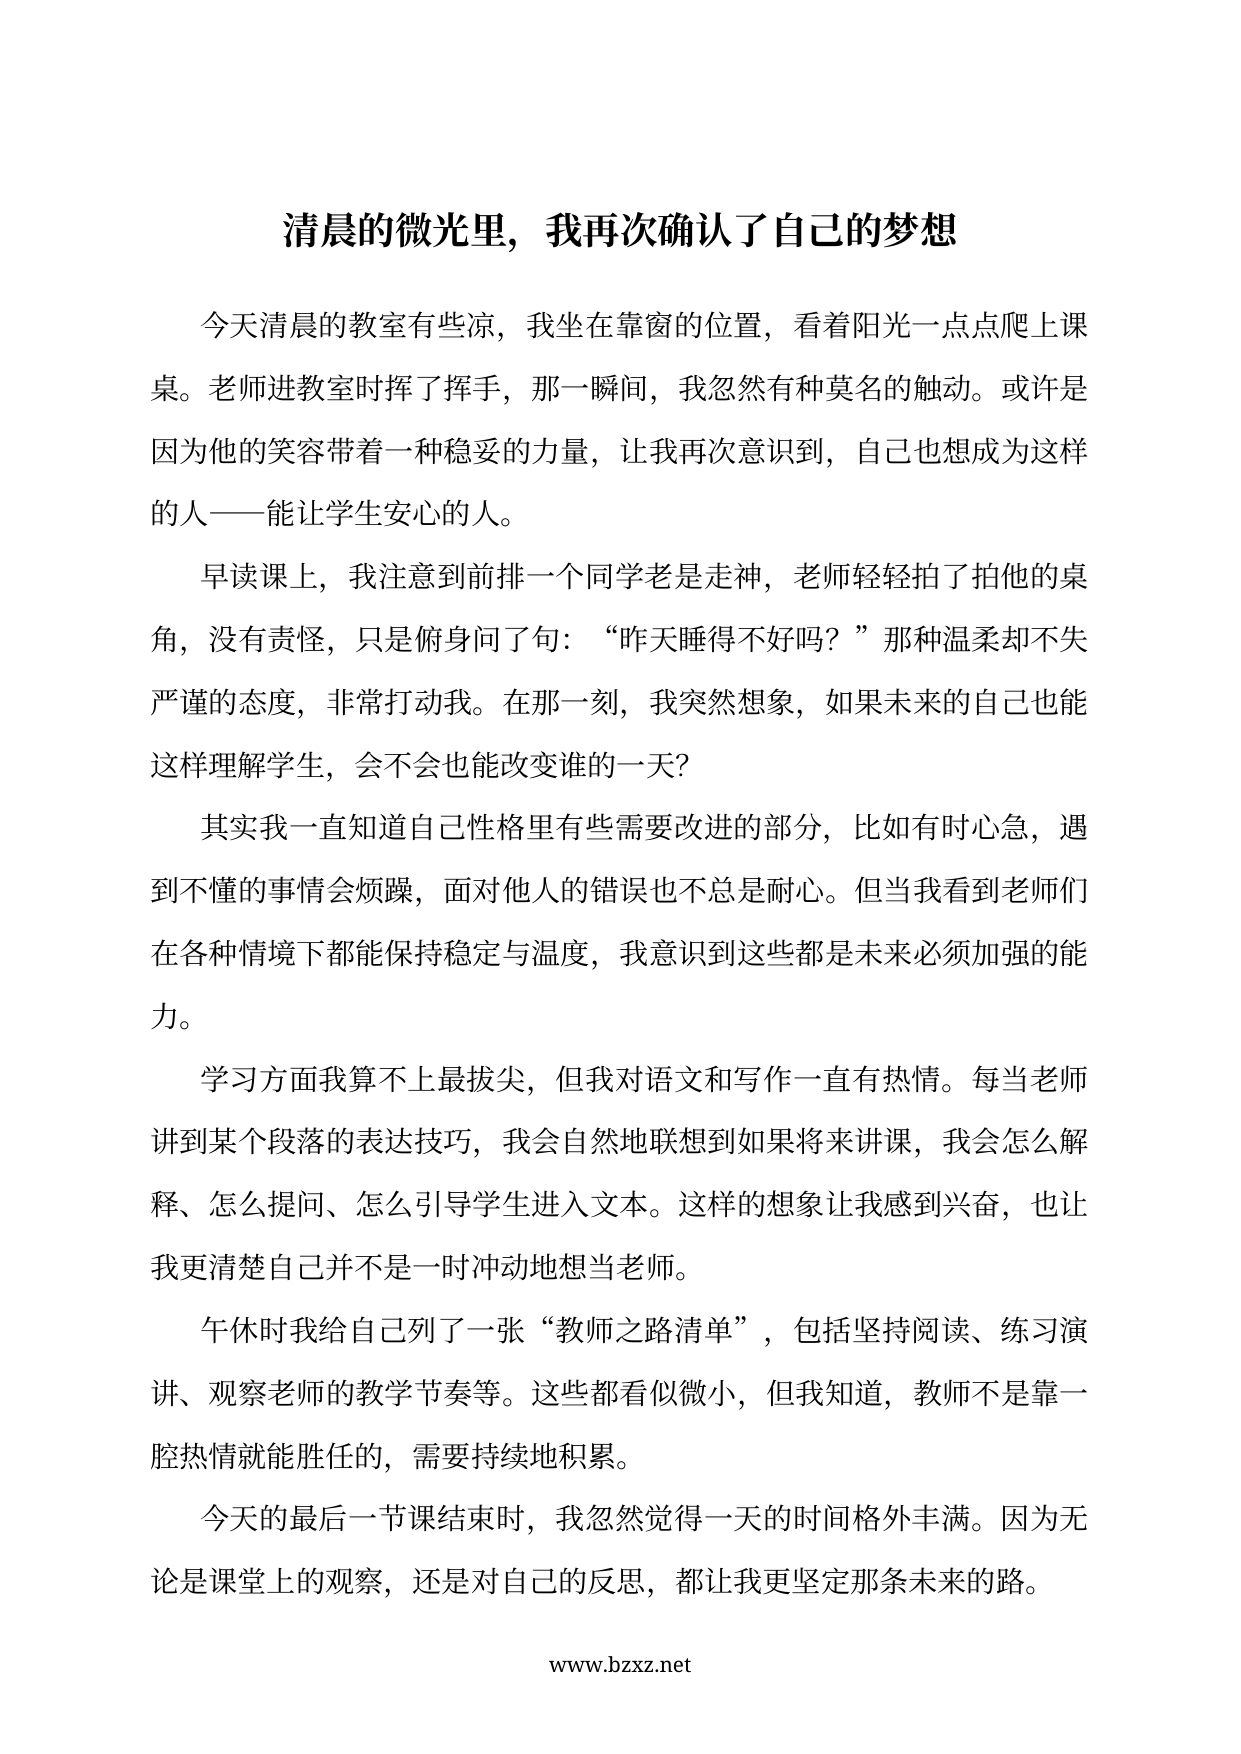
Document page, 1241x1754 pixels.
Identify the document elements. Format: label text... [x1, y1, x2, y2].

text 早读课上，我注意到前排一个同学老是走神，老师轻轻拍了拍他的桌角，没有责怪，只是俯身问了句：“昨天睡得不好吗？”那种温柔却不失严谨的态度，非常打动我。在那一刻，我突然想象，如果未来的自己也能这样理解学生，会不会也能改变谁的一天？ [150, 554, 1090, 784]
text 其实我一直知道自己性格里有些需要改进的部分，比如有时心急，遇到不懂的事情会烦躁，面对他人的错误也不总是耐心。但当我看到老师们在各种情境下都能保持稳定与温度，我意识到这些都是未来必须加强的能力。 [150, 805, 1090, 1036]
text 午休时我给自己列了一张“教师之路清单”，包括坚持阅读、练习演讲、观察老师的教学节奏等。这些都看似微小，但我知道，教师不是靠一腔热情就能胜任的，需要持续地积累。 [150, 1308, 1090, 1475]
text 今天清晨的教室有些凉，我坐在靠窗的位置，看着阳光一点点爬上课桌。老师进教室时挥了挥手，那一瞬间，我忽然有种莫名的触动。或许是因为他的笑容带着一种稳妥的力量，让我再次意识到，自己也想成为这样的人——能让学生安心的人。 [150, 303, 1090, 533]
text 学习方面我算不上最拔尖，但我对语文和写作一直有热情。每当老师讲到某个段落的表达技巧，我会自然地联想到如果将来讲课，我会怎么解释、怎么提问、怎么引导学生进入文本。这样的想象让我感到兴奋，也让我更清楚自己并不是一时冲动地想当老师。 [150, 1057, 1090, 1287]
text 今天的最后一节课结束时，我忽然觉得一天的时间格外丰满。因为无论是课堂上的观察，还是对自己的反思，都让我更坚定那条未来的路。 [150, 1496, 1090, 1601]
subtitle 清晨的微光里，我再次确认了自己的梦想 [150, 201, 1090, 255]
